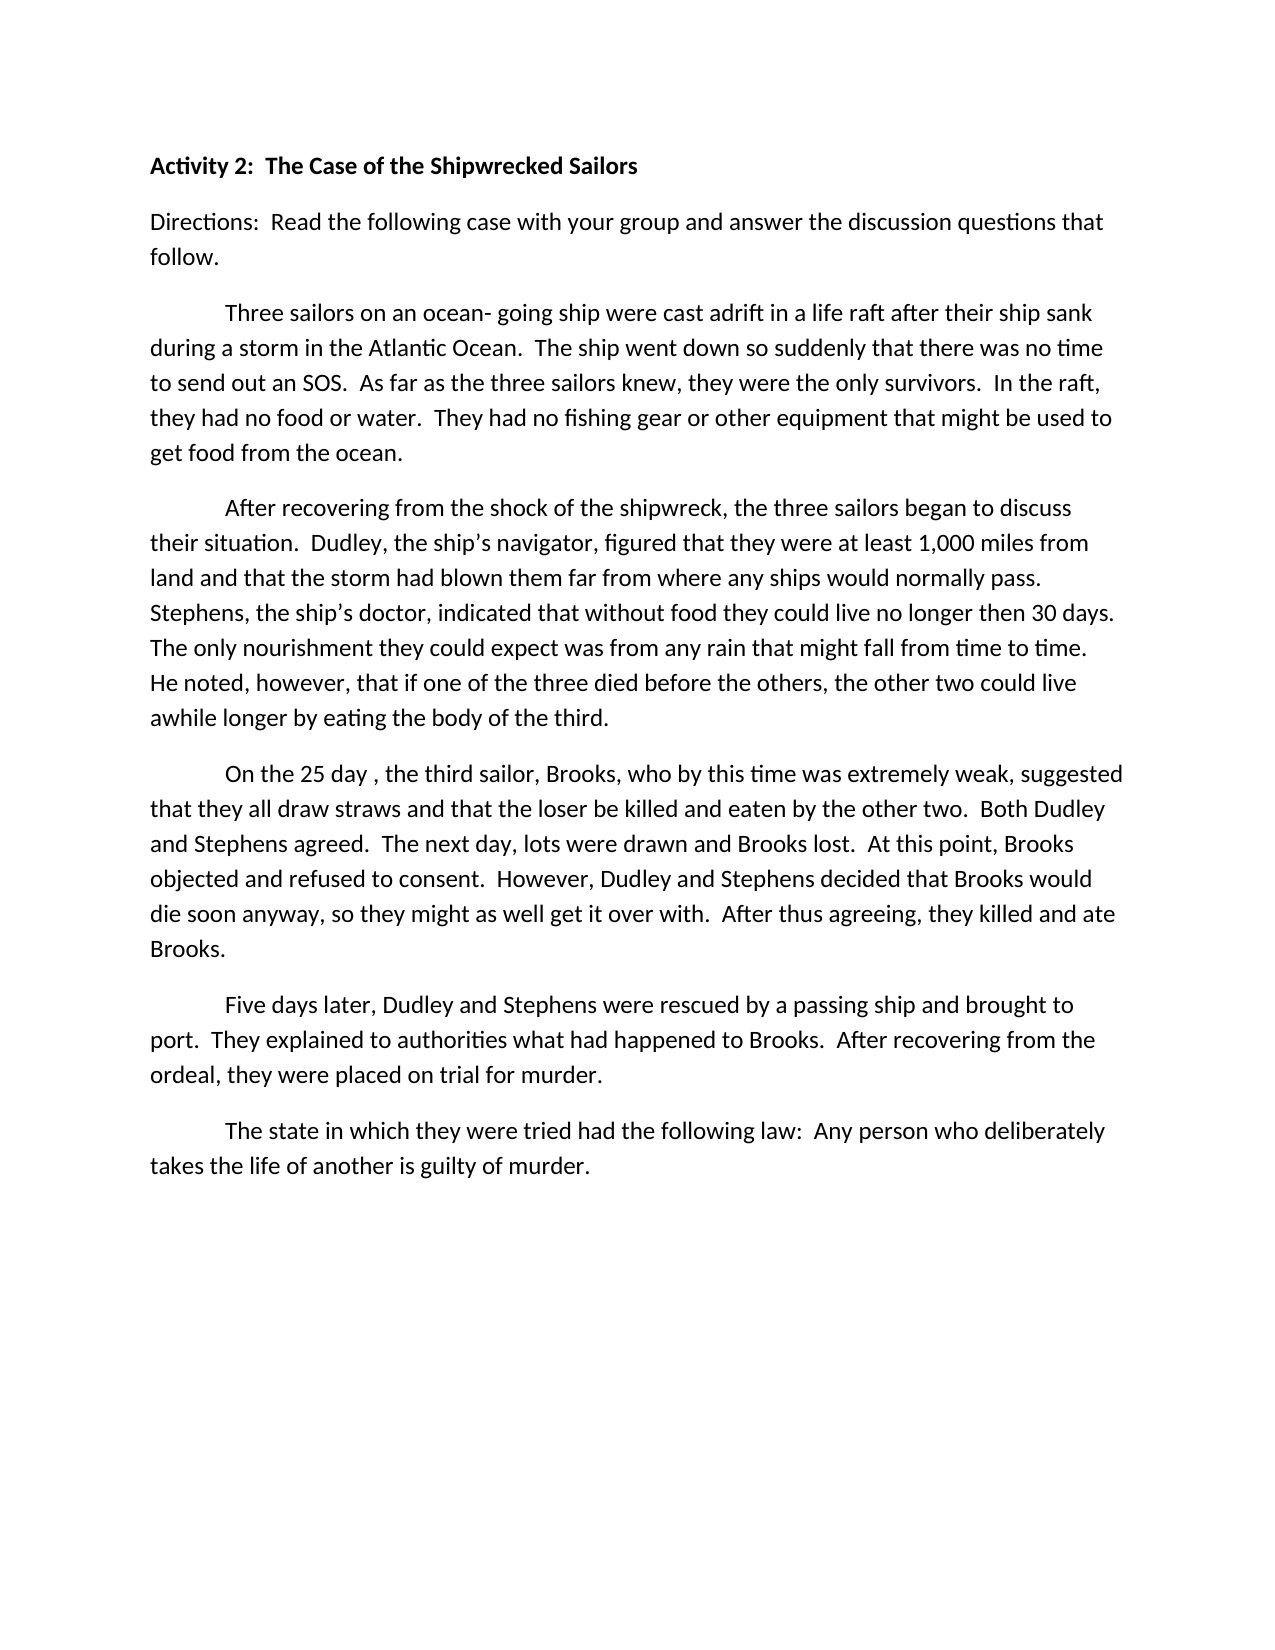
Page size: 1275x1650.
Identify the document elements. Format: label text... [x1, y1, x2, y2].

text Activity 2: The Case of the Shipwrecked Sailors [150, 150, 1125, 181]
text On the 25 day , the third sailor, Brooks, who by this time was extremely weak, suggested that they all draw straws and that the loser be killed and eaten by the other two. Both Dudley and Stephens agreed. The next day, lots were drawn and Brooks lost. At this point, Brooks objected and refused to consent. However, Dudley and Stephens decided that Brooks would die soon anyway, so they might as well get it over with. After thus agreeing, they killed and ate Brooks. [150, 758, 1125, 964]
text Three sailors on an ocean- going ship were cast adrift in a life raft after their ship sank during a storm in the Atlantic Ocean. The ship went down so suddenly that there was no time to send out an SOS. As far as the three sailors knew, they were the only survivors. In the raft, they had no food or water. They had no fishing gear or other equipment that might be used to get food from the ocean. [150, 297, 1125, 467]
text Directions: Read the following case with your group and answer the discussion questions that follow. [150, 206, 1125, 271]
text The state in which they were tried had the following law: Any person who deliberately takes the life of another is guilty of murder. [150, 1115, 1125, 1181]
text After recovering from the shock of the shipwreck, the three sailors began to discuss their situation. Dudley, the ship’s navigator, figured that they were at least 1,000 miles from land and that the storm had blown them far from where any ships would normally pass. Stephens, the ship’s doctor, indicated that without food they could live no longer then 30 days. The only nourishment they could expect was from any rain that might fall from time to time. He noted, however, that if one of the three died before the others, the other two could live awhile longer by eating the body of the third. [150, 492, 1125, 733]
text Five days later, Dudley and Stephens were rescued by a passing ship and brought to port. They explained to authorities what had happened to Brooks. After recovering from the ordeal, they were placed on trial for murder. [150, 989, 1125, 1090]
